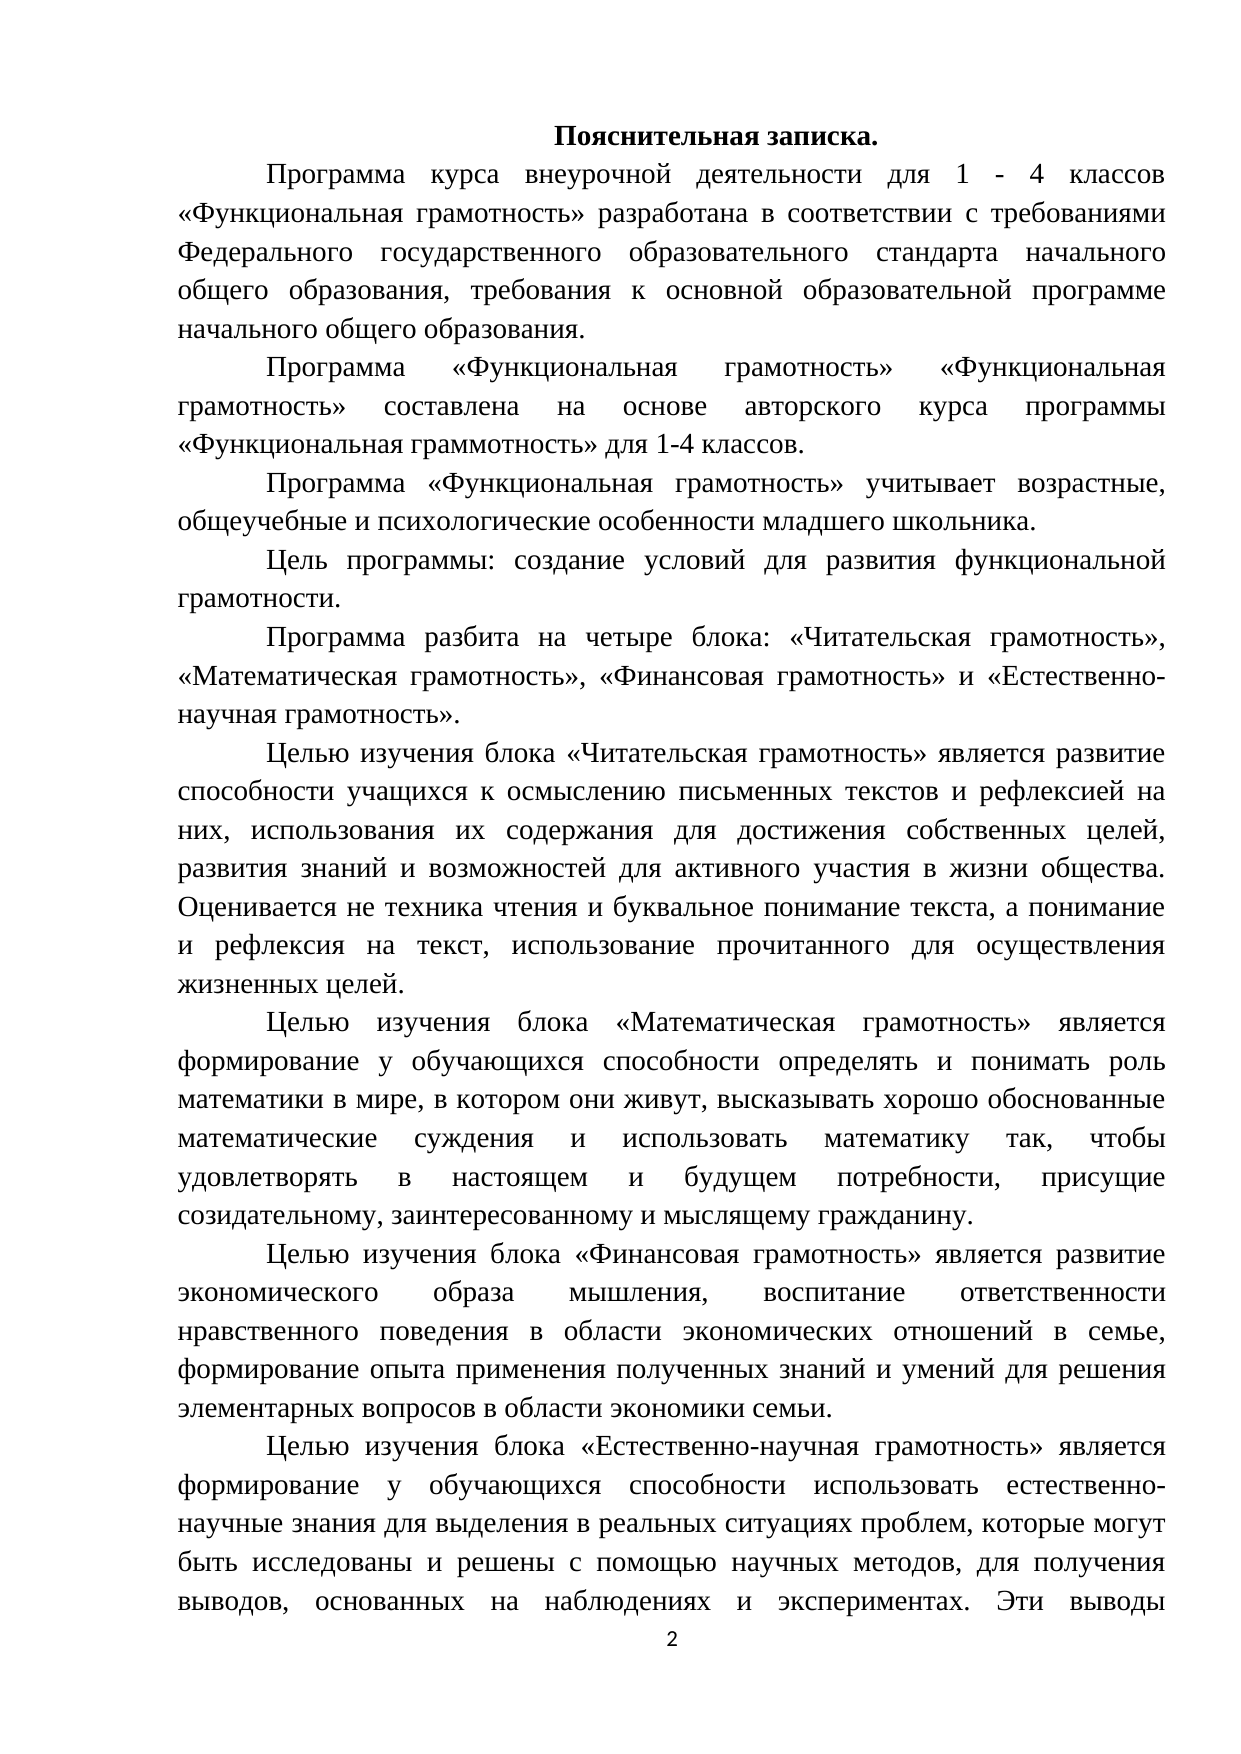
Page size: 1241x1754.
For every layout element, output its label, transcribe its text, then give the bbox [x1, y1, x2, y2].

text Программа разбита на четыре блока: «Читательская грамотность», «Математическая грамотность», «Финансовая грамотность» и «Естественно-научная грамотность». [177, 619, 1167, 730]
text Программа «Функциональная грамотность» учитывает возрастные, общеучебные и психологические особенности младшего школьника. [177, 465, 1167, 537]
text Целью изучения блока «Финансовая грамотность» является развитие экономического образа мышления, воспитание ответственности нравственного поведения в области экономических отношений в семье, формирование опыта применения полученных знаний и умений для решения элементарных вопросов в области экономики семьи. [177, 1236, 1167, 1423]
text Программа «Функциональная грамотность» «Функциональная грамотность» составлена на основе авторского курса программы «Функциональная граммотность» для 1-4 классов. [177, 349, 1167, 460]
text Цель программы: создание условий для развития функциональной грамотности. [177, 542, 1167, 614]
text Пояснительная записка. [177, 118, 1167, 152]
text Целью изучения блока «Читательская грамотность» является развитие способности учащихся к осмыслению письменных текстов и рефлексией на них, использования их содержания для достижения собственных целей, развития знаний и возможностей для активного участия в жизни общества. Оценивается не техника чтения и буквальное понимание текста, а понимание и рефлексия на текст, использование прочитанного для осуществления жизненных целей. [177, 735, 1167, 999]
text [177, 1428, 1167, 1616]
text Целью изучения блока «Математическая грамотность» является формирование у обучающихся способности определять и понимать роль математики в мире, в котором они живут, высказывать хорошо обоснованные математические суждения и использовать математику так, чтобы удовлетворять в настоящем и будущем потребности, присущие созидательному, заинтересованному и мыслящему гражданину. [177, 1004, 1167, 1231]
text Программа курса внеурочной деятельности для 1 - 4 классов «Функциональная грамотность» разработана в соответствии с требованиями Федерального государственного образовательного стандарта начального общего образования, требования к основной образовательной программе начального общего образования. [177, 157, 1167, 344]
